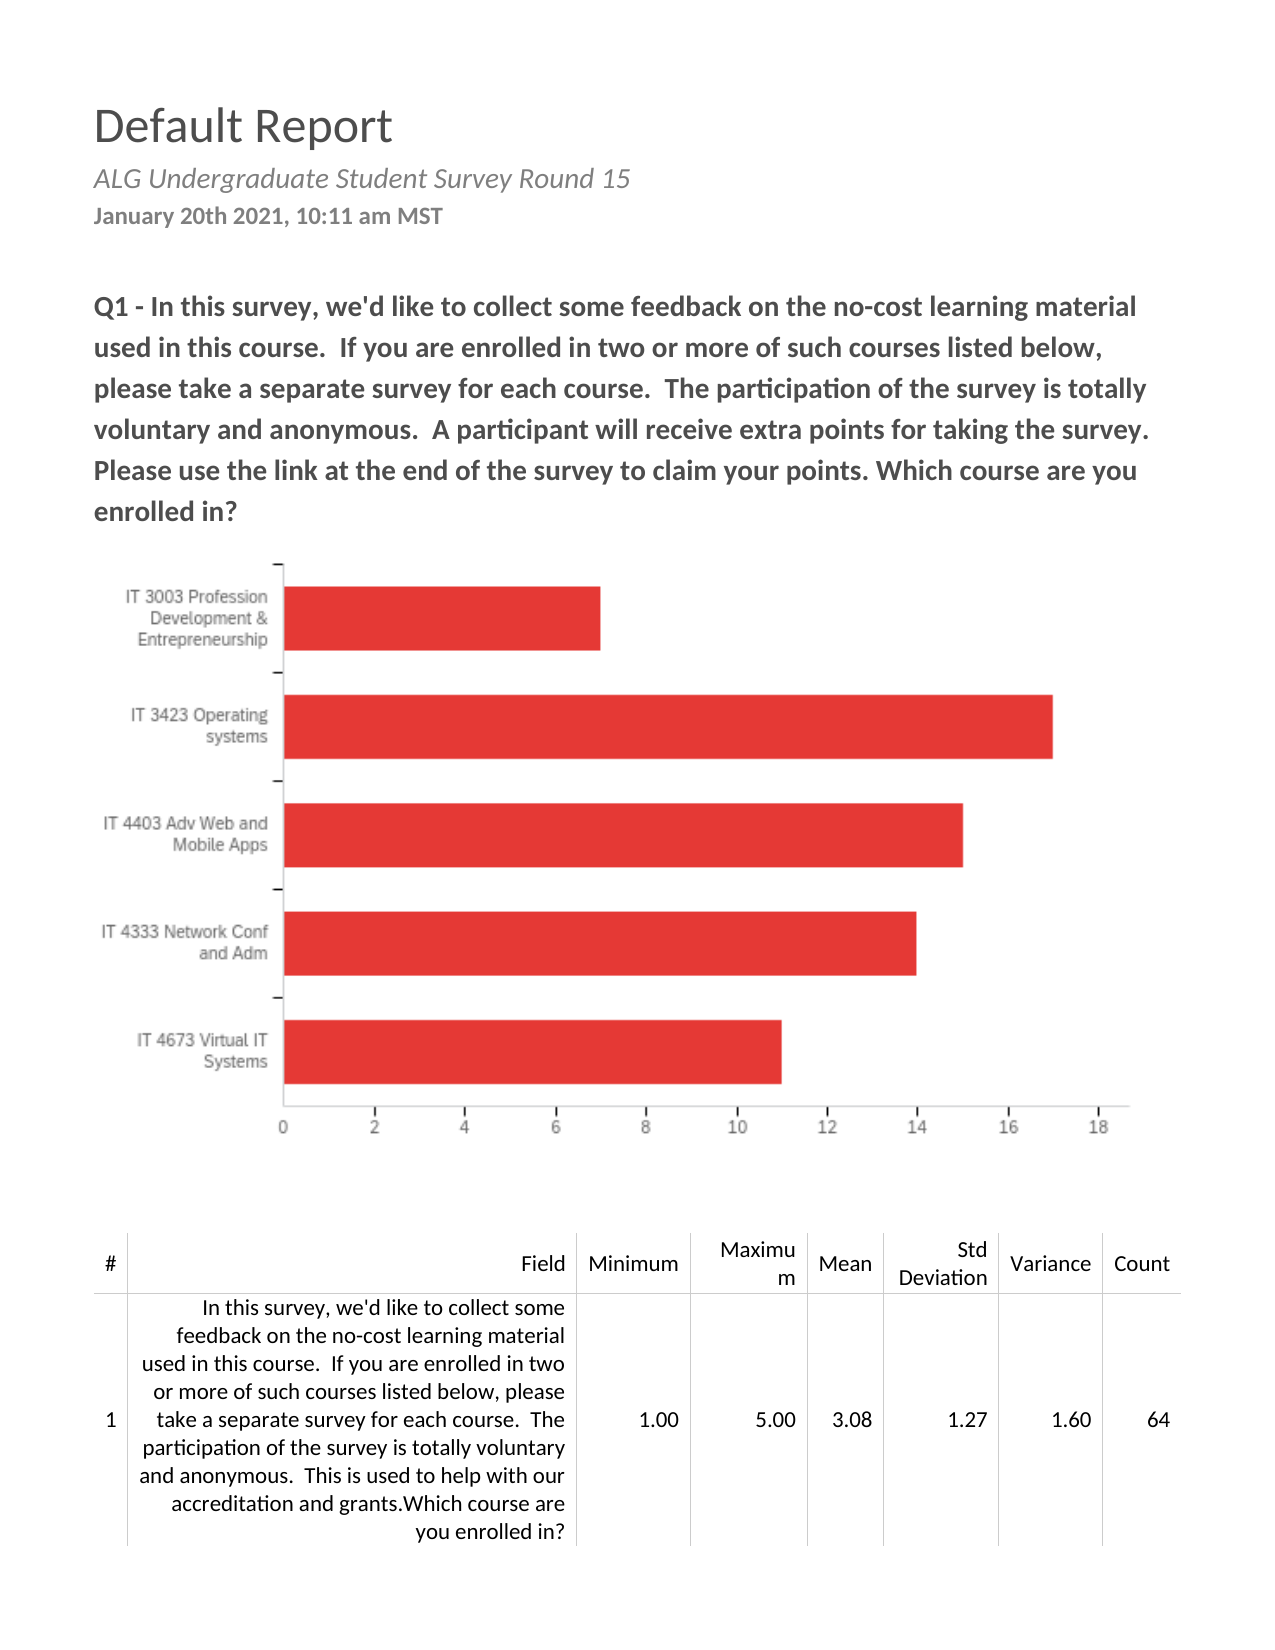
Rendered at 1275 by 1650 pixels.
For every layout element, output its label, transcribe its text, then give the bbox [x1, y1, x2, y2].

table_header Std Deviation [884, 1233, 998, 1293]
table_cell 1 [94, 1294, 127, 1546]
table_cell 1.27 [884, 1294, 998, 1546]
table_header Mean [808, 1233, 883, 1293]
table_header Count [1103, 1233, 1181, 1293]
text Q1 - In this survey, we'd like to collect some feedback on the no-cost learning material used in this course. If you are enrolled in two or more of such courses listed below, please take a separate survey for each course. The participation of the survey is totally voluntary and anonymous. A participant will receive extra points for taking the survey. Please use the link at the end of the survey to claim your points. Which course are you enrolled in? [94, 288, 1181, 528]
table_cell 1.00 [577, 1294, 690, 1546]
table_cell 3.08 [808, 1294, 883, 1546]
table_header # [94, 1233, 127, 1293]
table_cell In this survey, we'd like to collect some feedback on the no-cost learning material used in this course. If you are enrolled in two or more of such courses listed below, please take a separate survey for each course. The participation of the survey is totally voluntary and anonymous. This is used to help with our accreditation and grants.Which course are you enrolled in? [128, 1294, 576, 1546]
table_header Field [128, 1233, 576, 1293]
table_cell 1.60 [999, 1294, 1102, 1546]
text Default Report ALG Undergraduate Student Survey Round 15 January 20th 2021, 10:11 am MST [94, 94, 1181, 263]
table_header Minimum [577, 1233, 690, 1293]
picture [93, 554, 1181, 1155]
table_cell 5.00 [691, 1294, 807, 1546]
table_cell 64 [1103, 1294, 1181, 1546]
table_header Maximum [691, 1233, 807, 1293]
table_header Variance [999, 1233, 1102, 1293]
